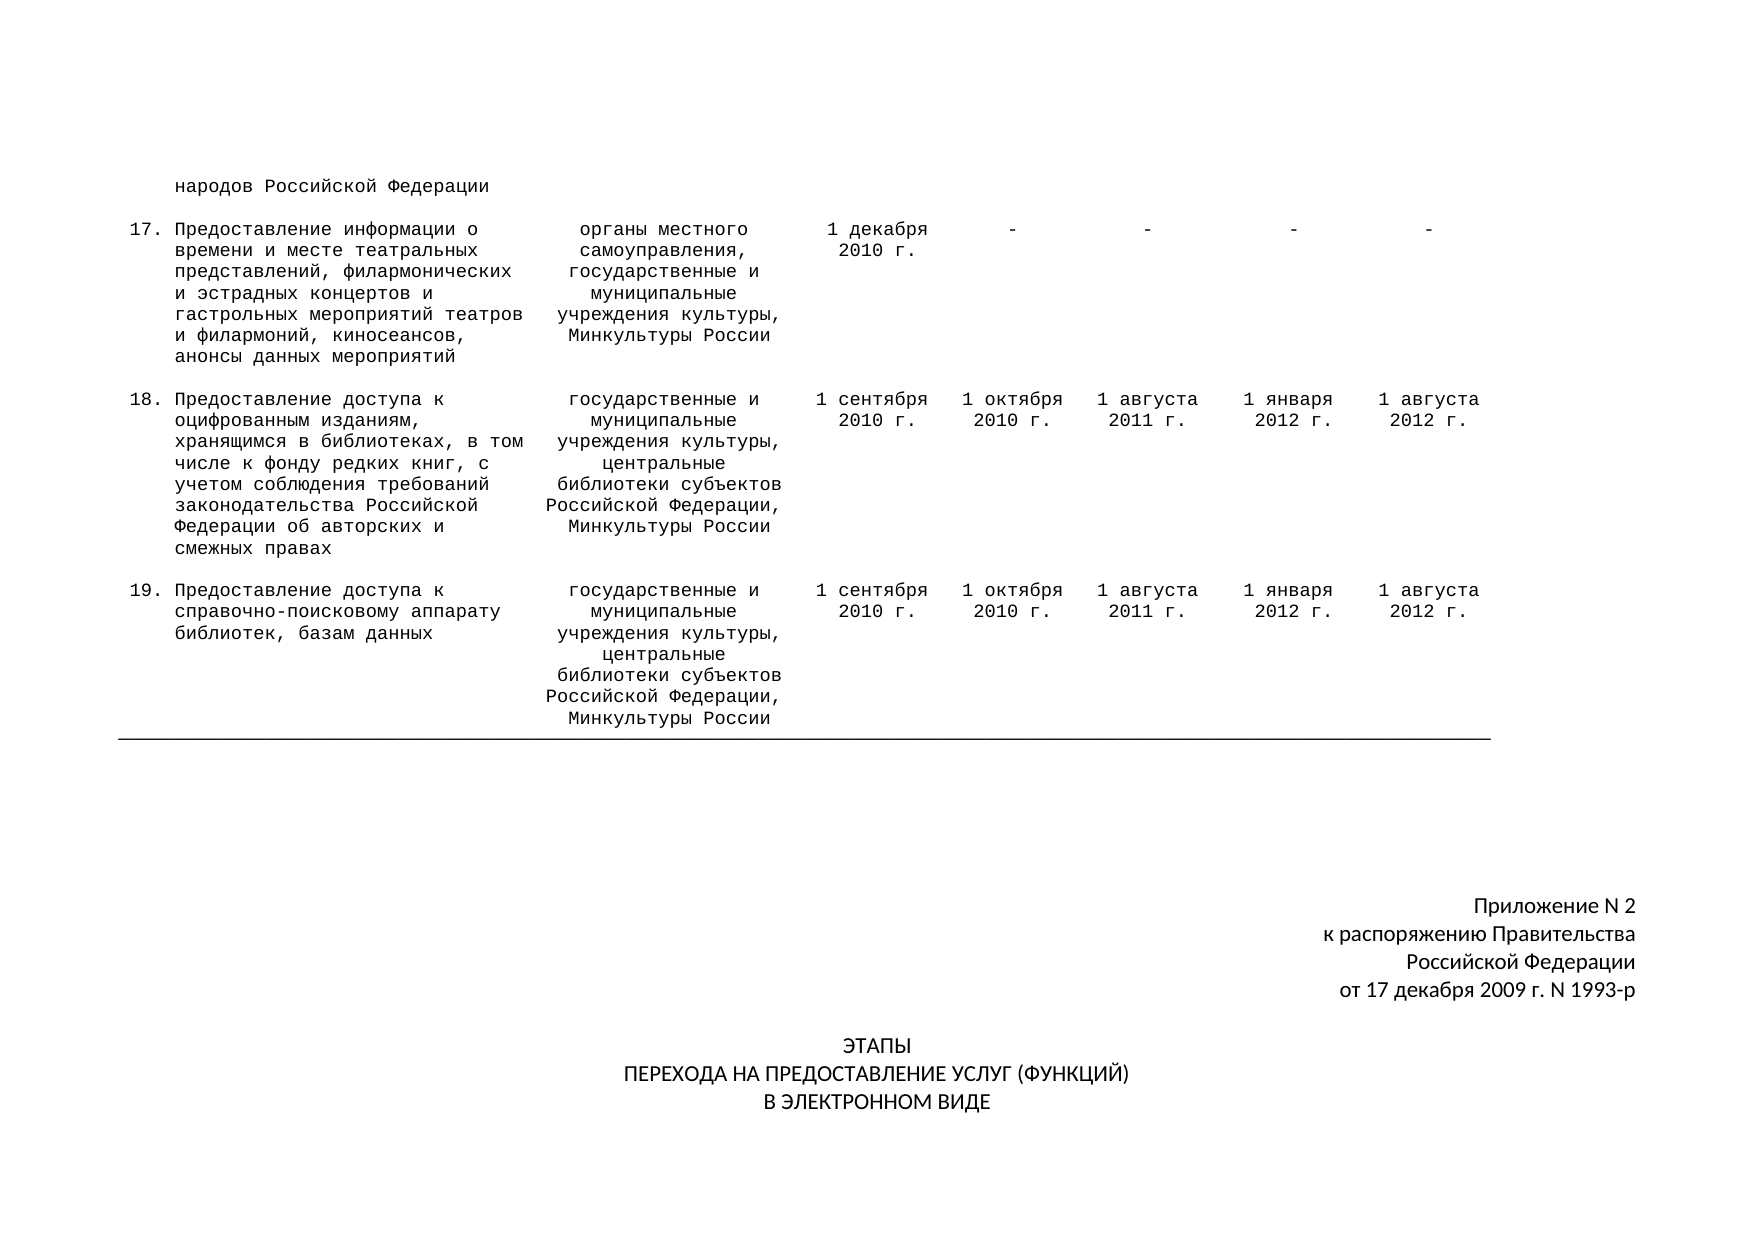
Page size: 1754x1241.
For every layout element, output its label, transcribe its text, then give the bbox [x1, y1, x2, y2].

text и эстрадных концертов и муниципальные [118, 283, 1636, 305]
text 19. Предоставление доступа к государственные и 1 сентября 1 октября 1 августа 1 января 1 августа [118, 581, 1636, 602]
text библиотек, базам данных учреждения культуры, [118, 623, 1636, 645]
text Федерации об авторских и Минкультуры России [118, 517, 1636, 538]
text Минкультуры России [118, 708, 1636, 730]
text 18. Предоставление доступа к государственные и 1 сентября 1 октября 1 августа 1 января 1 августа [118, 390, 1636, 411]
text учетом соблюдения требований библиотеки субъектов [118, 475, 1636, 496]
text анонсы данных мероприятий [118, 347, 1636, 368]
text законодательства Российской Российской Федерации, [118, 496, 1636, 517]
text от 17 декабря 2009 г. N 1993-р [118, 975, 1636, 1003]
text Приложение N 2 [118, 891, 1636, 919]
text народов Российской Федерации [118, 177, 1636, 198]
text смежных правах [118, 538, 1636, 560]
text справочно-поисковому аппарату муниципальные 2010 г. 2010 г. 2011 г. 2012 г. 2012 г. [118, 602, 1636, 623]
text хранящимся в библиотеках, в том учреждения культуры, [118, 432, 1636, 453]
text библиотеки субъектов [118, 666, 1636, 687]
text к распоряжению Правительства [118, 919, 1636, 947]
text ────────────────────────────────────────────────────────────────────────────────────────────────────────────────────────── [118, 730, 1636, 751]
text представлений, филармонических государственные и [118, 262, 1636, 283]
text центральные [118, 645, 1636, 666]
text Российской Федерации, [118, 687, 1636, 708]
text и филармоний, киносеансов, Минкультуры России [118, 326, 1636, 347]
text гастрольных мероприятий театров учреждения культуры, [118, 305, 1636, 326]
text времени и месте театральных самоуправления, 2010 г. [118, 241, 1636, 262]
text В ЭЛЕКТРОННОМ ВИДЕ [118, 1087, 1636, 1115]
text 17. Предоставление информации о органы местного 1 декабря - - - - [118, 220, 1636, 241]
text ПЕРЕХОДА НА ПРЕДОСТАВЛЕНИЕ УСЛУГ (ФУНКЦИЙ) [118, 1059, 1636, 1087]
text ЭТАПЫ [118, 1031, 1636, 1059]
text числе к фонду редких книг, с центральные [118, 453, 1636, 475]
text оцифрованным изданиям, муниципальные 2010 г. 2010 г. 2011 г. 2012 г. 2012 г. [118, 411, 1636, 432]
text Российской Федерации [118, 947, 1636, 975]
